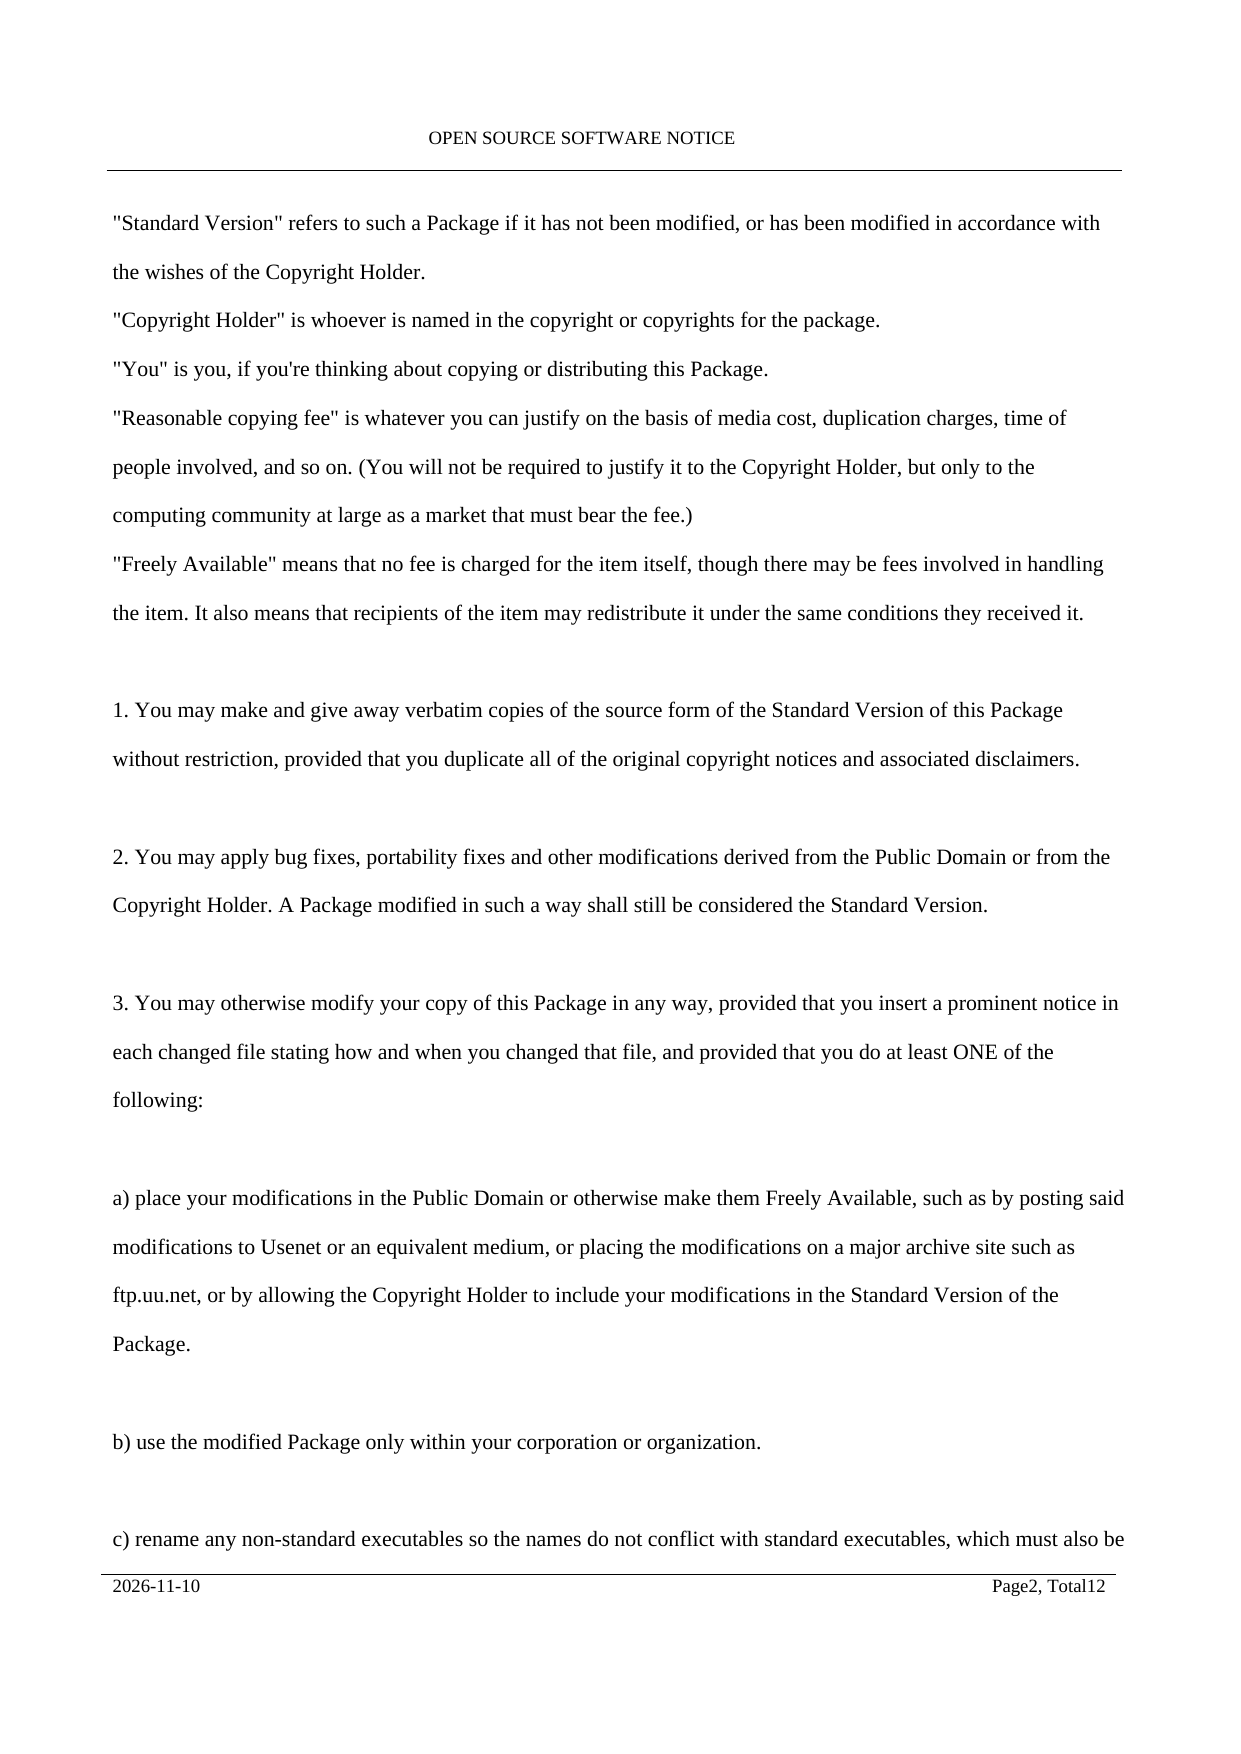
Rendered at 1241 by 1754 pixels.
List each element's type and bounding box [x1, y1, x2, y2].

text [112, 206, 1128, 1555]
